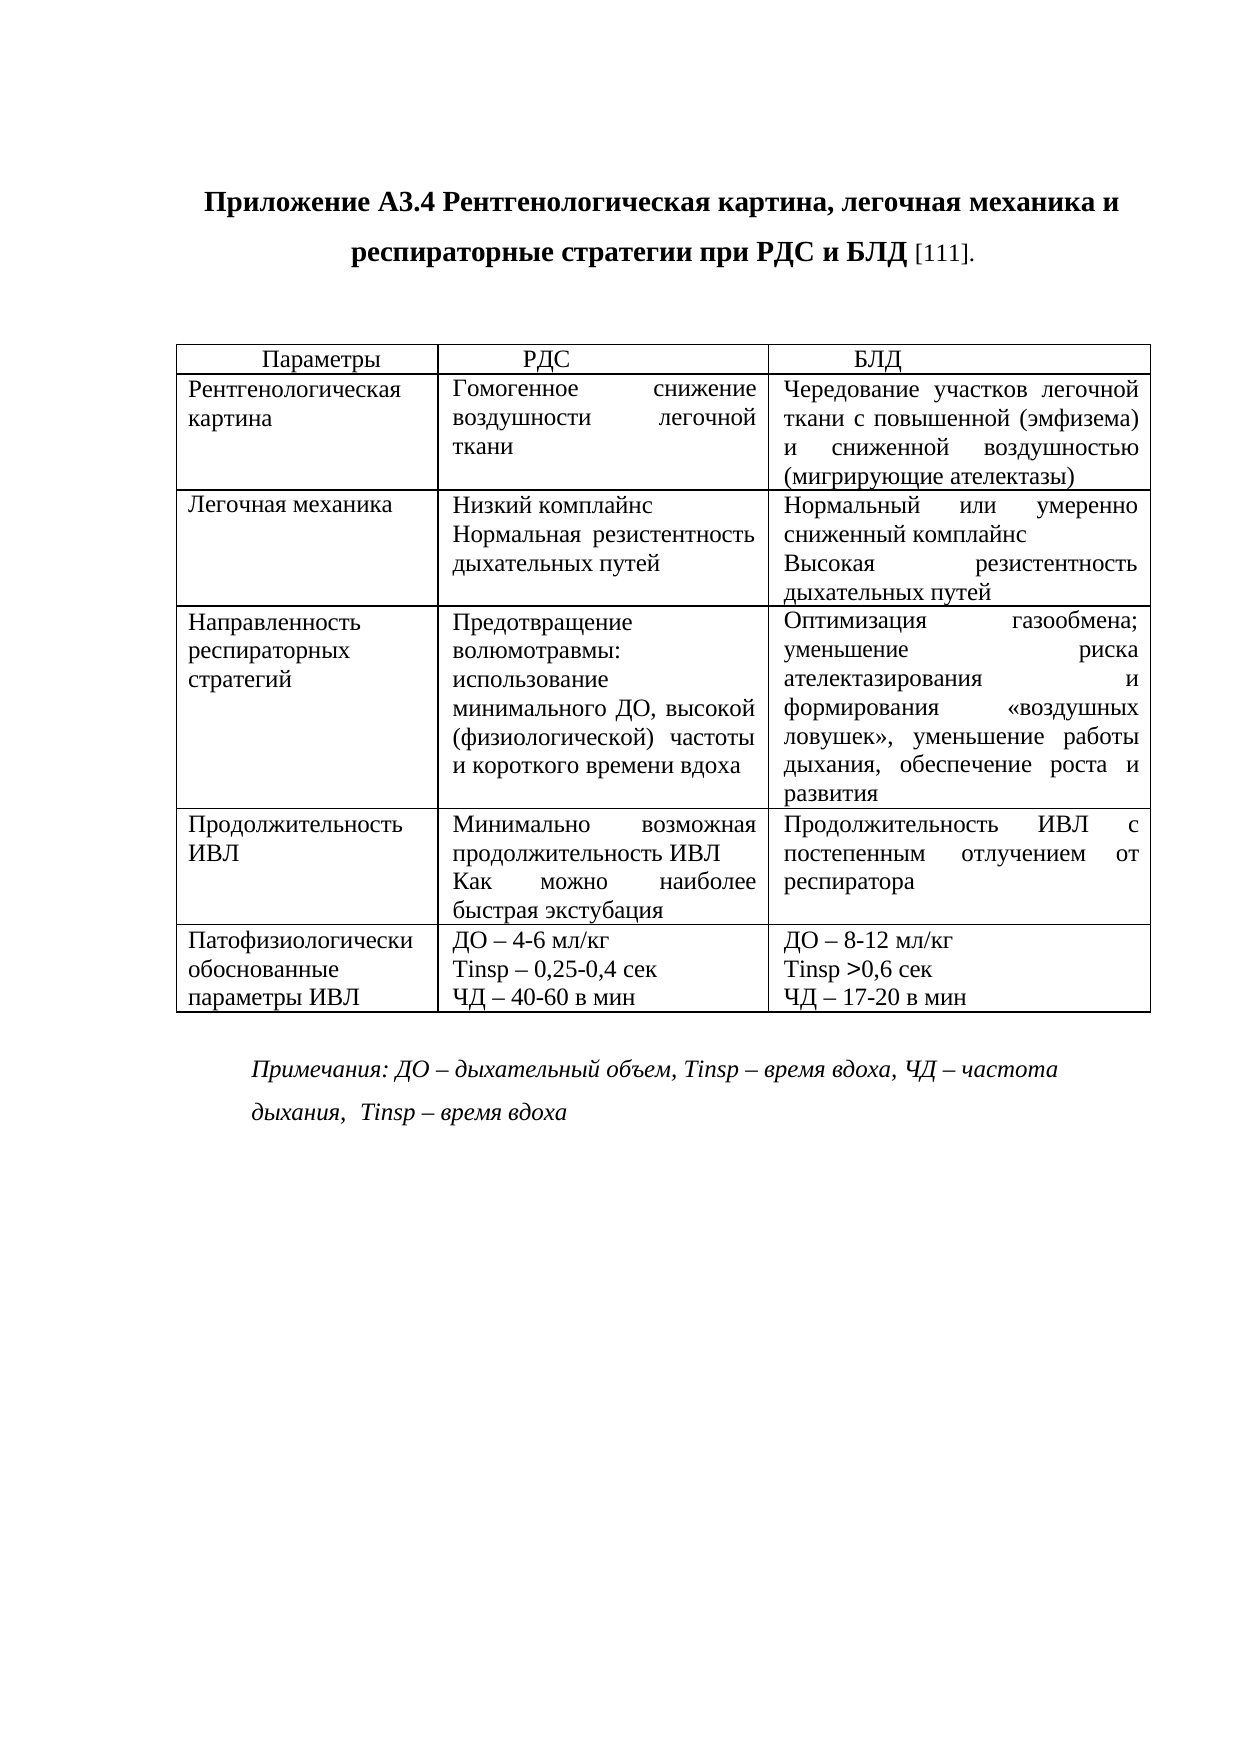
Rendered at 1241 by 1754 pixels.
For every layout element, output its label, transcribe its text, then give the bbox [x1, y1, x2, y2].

subtitle Приложение А3.4 Рентгенологическая картина, легочная механика и респираторные стратегии при РДС и БЛД [111]. [204, 184, 1151, 267]
table_header БЛД [769, 345, 1150, 373]
table_cell Гомогенное снижение воздушности легочной ткани [439, 375, 768, 489]
table_cell ДО – 4-6 мл/кг Тinsp – 0,25-0,4 сек ЧД – 40-60 в мин [439, 925, 768, 1011]
table_cell Предотвращение волюмотравмы: использование минимального ДО, высокой (физиологической) частоты и короткого времени вдоха [439, 607, 768, 808]
table_cell Оптимизация газообмена; уменьшение риска ателектазирования и формирования «воздушных ловушек», уменьшение работы дыхания, обеспечение роста и развития [769, 607, 1150, 808]
table_cell ДО – 8-12 мл/кг Тinsp >0,6 сек ЧД – 17-20 в мин [769, 925, 1150, 1011]
table_cell Продолжительность ИВЛ с постепенным отлучением от респиратора [769, 809, 1150, 924]
table_header Параметры [177, 345, 437, 373]
table_cell Направленность респираторных стратегий [177, 607, 437, 808]
table_cell Рентгенологическая картина [177, 375, 437, 489]
table_cell Чередование участков легочной ткани с повышенной (эмфизема) и сниженной воздушностью (мигрирующие ателектазы) [769, 375, 1150, 489]
table_cell Минимально возможная продолжительность ИВЛ Как можно наиболее быстрая экстубация [439, 809, 768, 924]
table_cell Патофизиологически обоснованные параметры ИВЛ [177, 925, 437, 1011]
table_header РДС [439, 345, 768, 373]
table_cell Нормальный или умеренно сниженный комплайнс Высокая резистентность дыхательных путей [769, 491, 1150, 605]
table_cell Легочная механика [177, 491, 437, 605]
table_cell Продолжительность ИВЛ [177, 809, 437, 924]
text Примечания: ДО – дыхательный объем, Тinsp – время вдоха, ЧД – частота дыхания, Тinsp – время вдоха [251, 1054, 1152, 1126]
table_cell Низкий комплайнс Нормальная резистентность дыхательных путей [439, 491, 768, 605]
